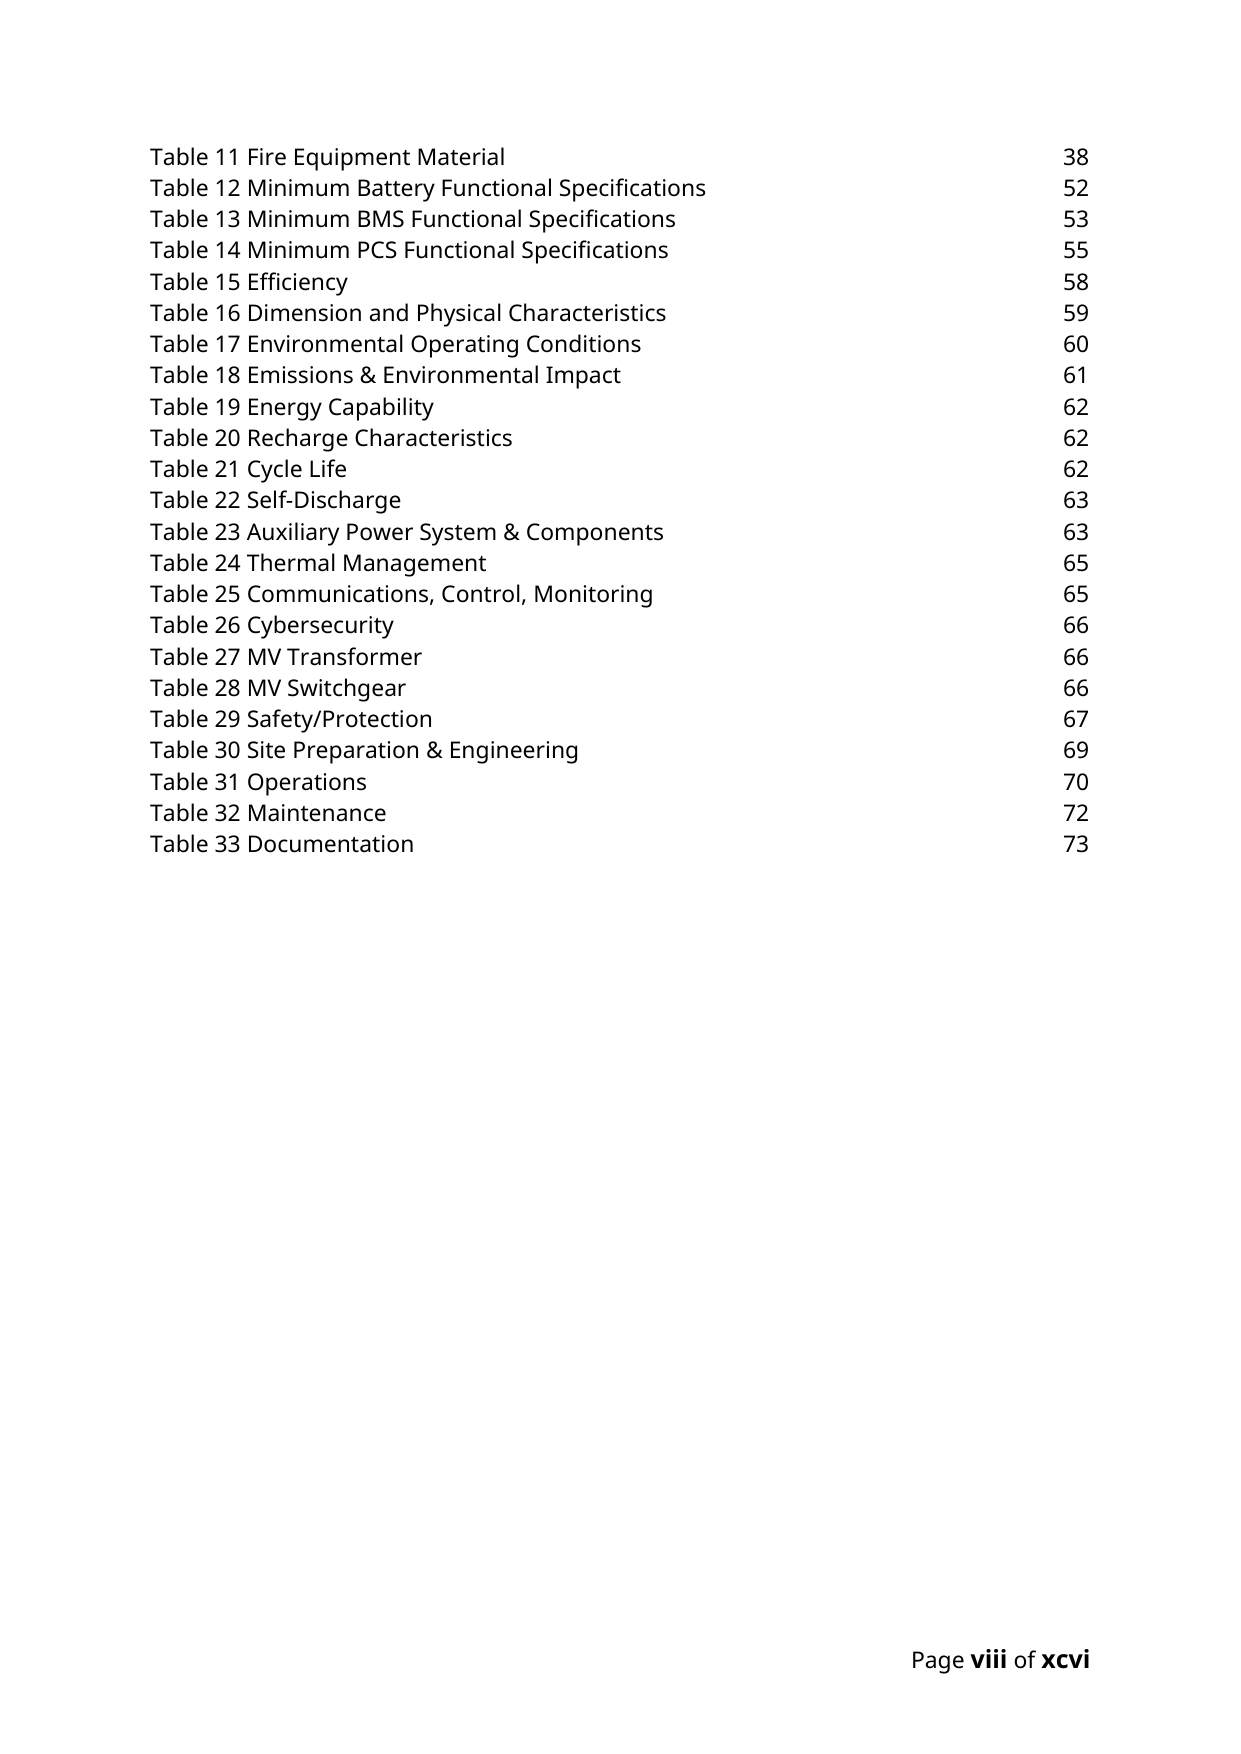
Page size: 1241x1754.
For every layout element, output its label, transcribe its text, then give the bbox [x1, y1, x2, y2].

text Table 29 Safety/Protection 67 [150, 703, 1090, 734]
text Table 17 Environmental Operating Conditions 60 [150, 328, 1090, 359]
text Table 13 Minimum BMS Functional Specifications 53 [150, 203, 1090, 234]
text Table 26 Cybersecurity 66 [150, 609, 1090, 641]
text Table 20 Recharge Characteristics 62 [150, 422, 1090, 453]
text Table 19 Energy Capability 62 [150, 391, 1090, 422]
text Table 11 Fire Equipment Material 38 [150, 141, 1090, 172]
text Table 32 Maintenance 72 [150, 797, 1090, 828]
text Table 22 Self-Discharge 63 [150, 484, 1090, 516]
text Table 12 Minimum Battery Functional Specifications 52 [150, 172, 1090, 203]
text Table 25 Communications, Control, Monitoring 65 [150, 578, 1090, 609]
text Table 33 Documentation 73 [150, 828, 1090, 859]
text Table 27 MV Transformer 66 [150, 641, 1090, 672]
text Table 23 Auxiliary Power System & Components 63 [150, 516, 1090, 547]
text Table 16 Dimension and Physical Characteristics 59 [150, 297, 1090, 328]
text Table 24 Thermal Management 65 [150, 547, 1090, 578]
text Table 15 Efficiency 58 [150, 266, 1090, 297]
text Table 18 Emissions & Environmental Impact 61 [150, 359, 1090, 391]
text Table 30 Site Preparation & Engineering 69 [150, 734, 1090, 766]
text Table 21 Cycle Life 62 [150, 453, 1090, 484]
text Table 14 Minimum PCS Functional Specifications 55 [150, 234, 1090, 266]
text Table 28 MV Switchgear 66 [150, 672, 1090, 703]
text Table 31 Operations 70 [150, 766, 1090, 797]
